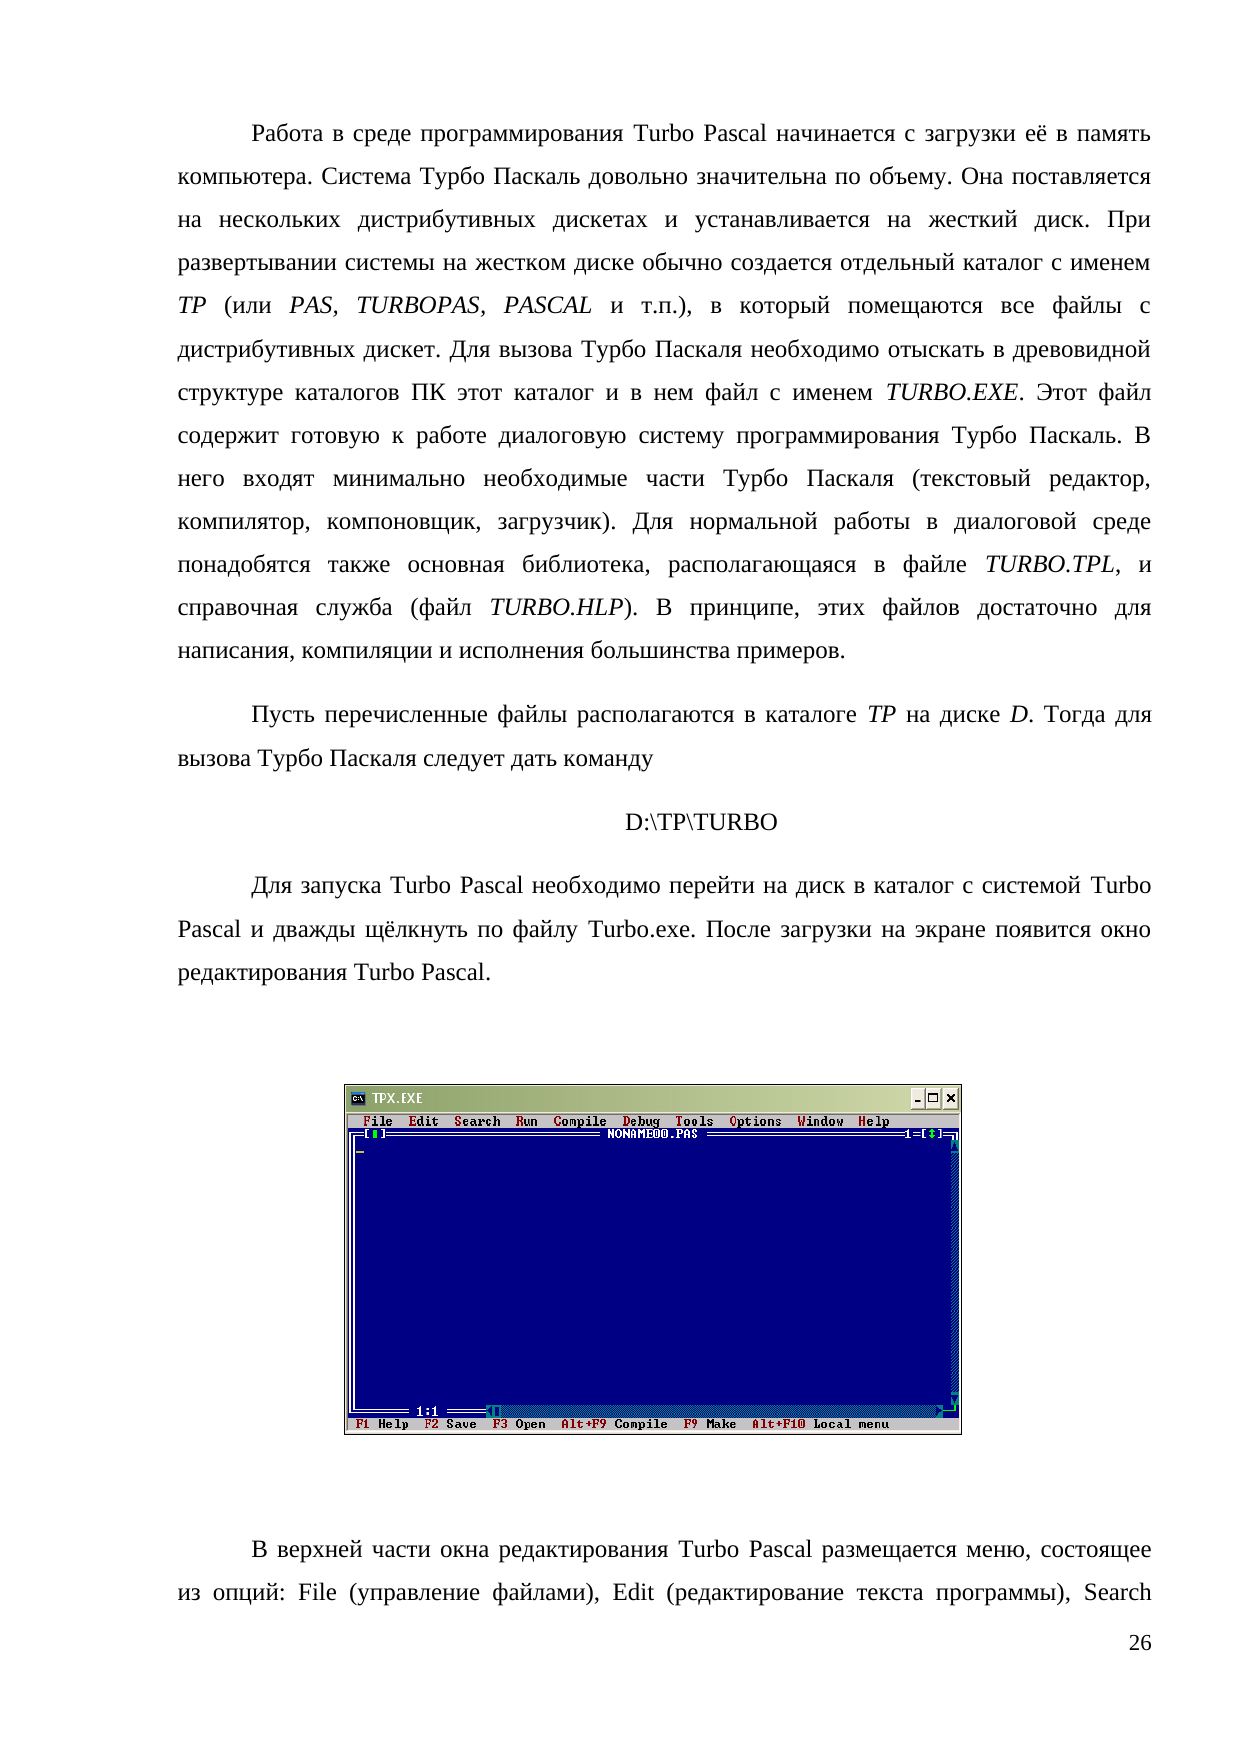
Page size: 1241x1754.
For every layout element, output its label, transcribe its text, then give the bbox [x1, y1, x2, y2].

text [177, 1534, 1152, 1606]
text Пусть перечисленные файлы располагаются в каталоге ТР на диске D. Тогда для вызова Турбо Паскаля следует дать команду [177, 699, 1152, 771]
text Работа в среде программирования Turbo Pascal начинается с загрузки её в память компьютера. Система Турбо Паскаль довольно значительна по объему. Она поставляется на нескольких дистрибутивных дискетах и устанавливается на жесткий диск. При развертывании системы на жестком диске обычно создается отдельный каталог с именем ТР (или PAS, TURBOPAS, PASCAL и т.п.), в который помещаются все файлы с дистрибутивных дискет. Для вызова Турбо Паскаля необходимо отыскать в древовидной структуре каталогов ПК этот каталог и в нем файл с именем TURBO.EXE. Этот файл содержит готовую к работе диалоговую систему программирования Турбо Паскаль. В него входят минимально необходимые части Турбо Паскаля (текстовый редактор, компилятор, компоновщик, загрузчик). Для нормальной работы в диалоговой среде понадобятся также основная библиотека, располагающаяся в файле TURBO.TPL, и справочная служба (файл TURBO.HLP). В принципе, этих файлов достаточно для написания, компиляции и исполнения большинства примеров. [177, 118, 1152, 664]
text D:\TP\TURBO [177, 807, 1152, 835]
picture [345, 1085, 961, 1434]
text Для запуска Turbo Pascal необходимо перейти на диск в каталог с системой Turbo Pascal и дважды щёлкнуть по файлу Turbo.exe. После загрузки на экране появится окно редактирования Turbo Pascal. [177, 871, 1152, 986]
